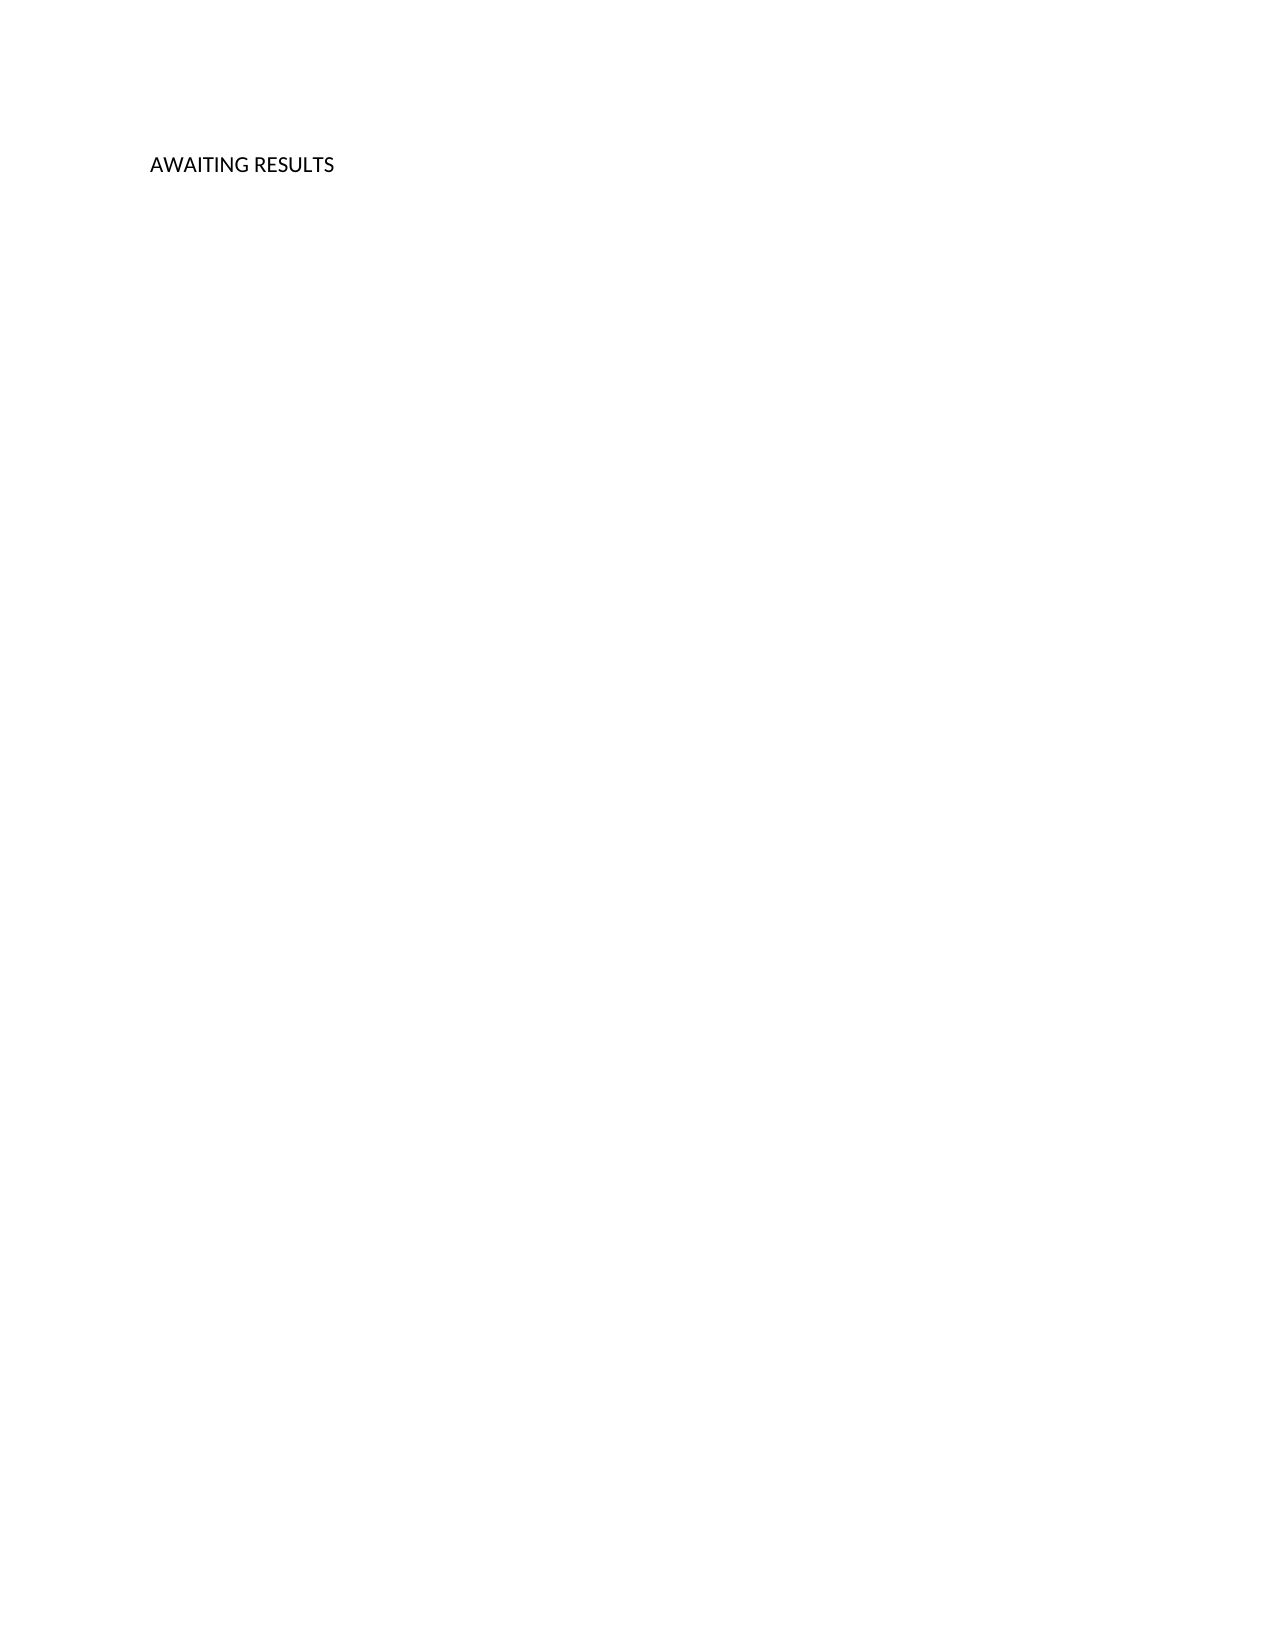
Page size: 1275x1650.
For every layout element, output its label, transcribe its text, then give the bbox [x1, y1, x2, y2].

text AWAITING RESULTS [150, 150, 1125, 178]
